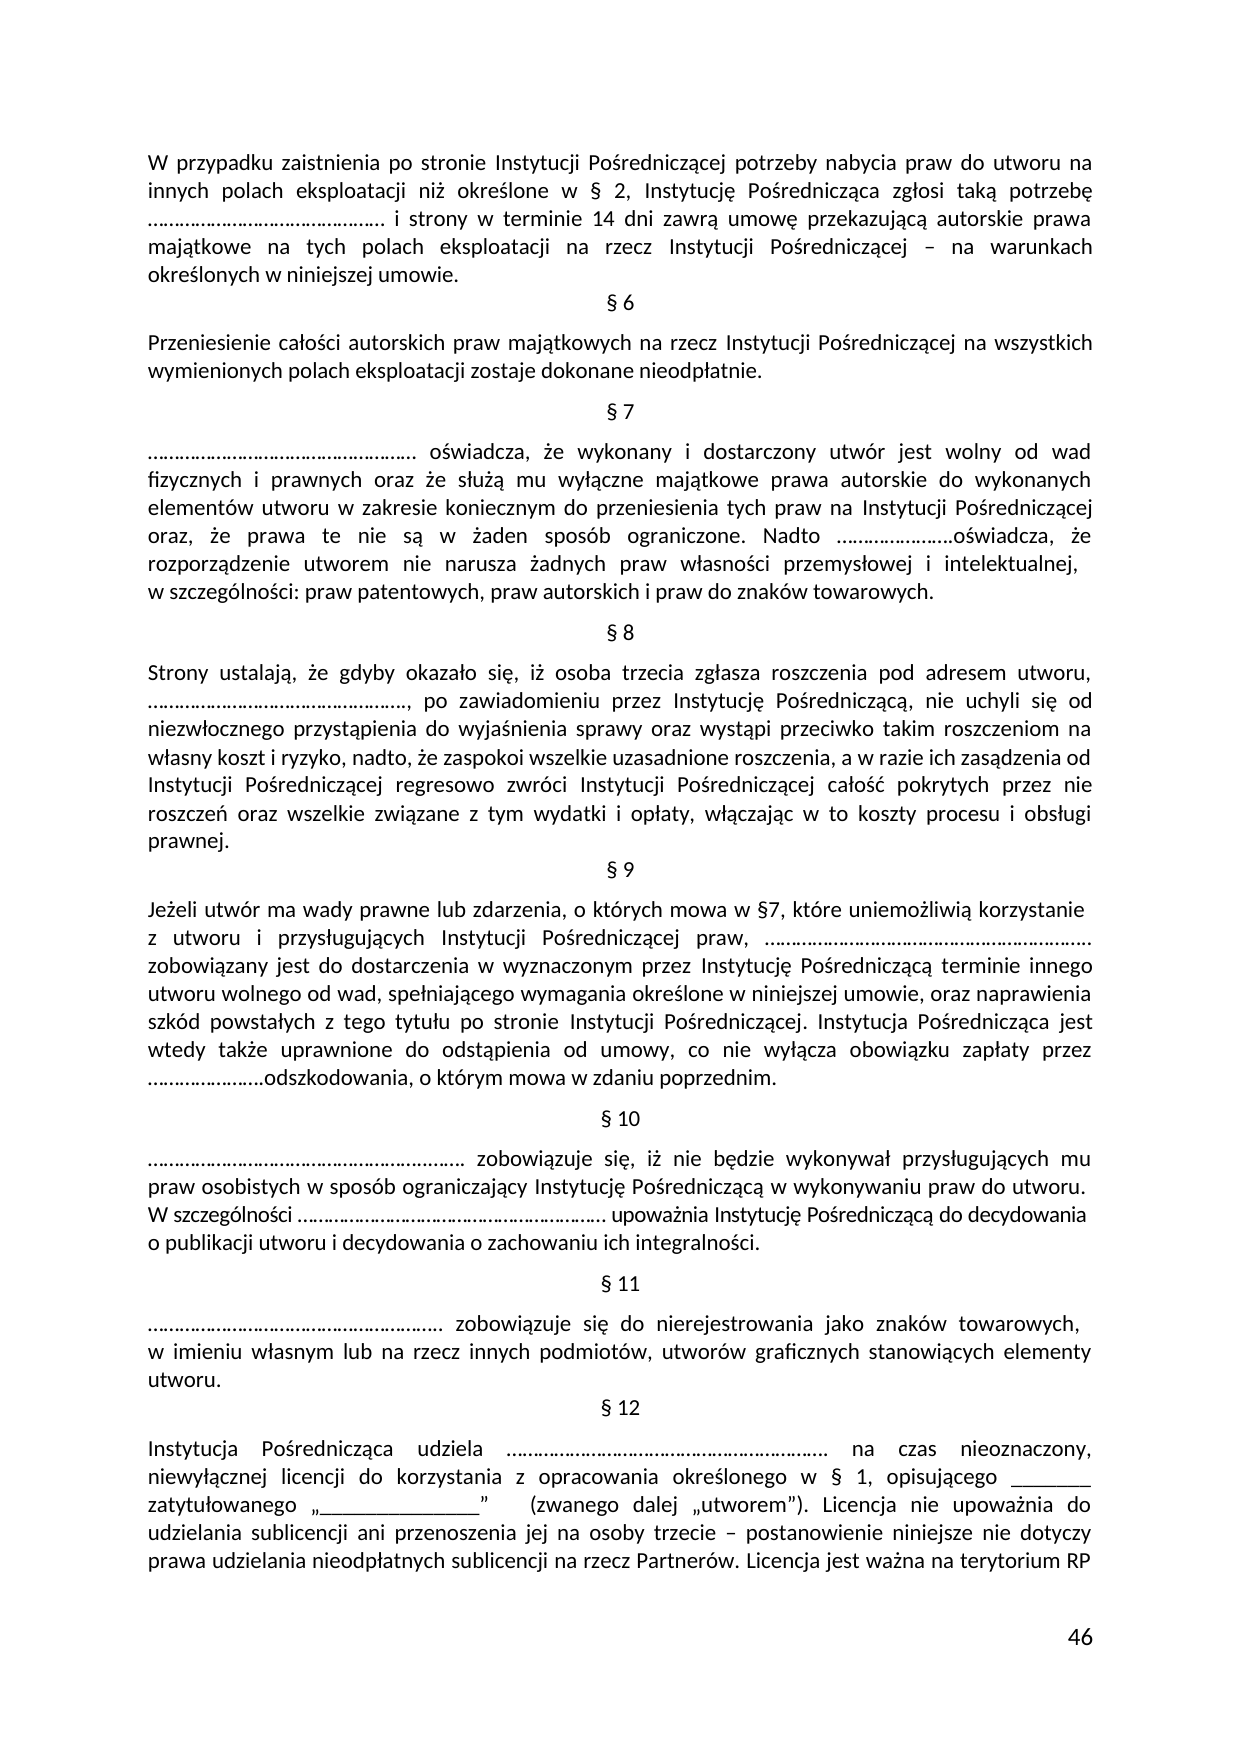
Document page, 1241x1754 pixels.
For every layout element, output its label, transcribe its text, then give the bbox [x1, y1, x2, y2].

text Strony ustalają, że gdyby okazało się, iż osoba trzecia zgłasza roszczenia pod adresem utworu, …………………………………………., po zawiadomieniu przez Instytucję Pośredniczącą, nie uchyli się od niezwłocznego przystąpienia do wyjaśnienia sprawy oraz wystąpi przeciwko takim roszczeniom na własny koszt i ryzyko, nadto, że zaspokoi wszelkie uzasadnione roszczenia, a w razie ich zasądzenia od Instytucji Pośredniczącej regresowo zwróci Instytucji Pośredniczącej całość pokrytych przez nie roszczeń oraz wszelkie związane z tym wydatki i opłaty, włączając w to koszty procesu i obsługi prawnej. [148, 658, 1093, 855]
text ……………………………………………..……. zobowiązuje się, iż nie będzie wykonywał przysługujących mu praw osobistych w sposób ograniczający Instytucję Pośredniczącą w wykonywaniu praw do utworu. W szczególności …………………………………………………… upoważnia Instytucję Pośredniczącą do decydowania o publikacji utworu i decydowania o zachowaniu ich integralności. [148, 1144, 1093, 1256]
text § 8 [148, 618, 1093, 646]
text § 11 [148, 1269, 1093, 1297]
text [148, 1434, 1093, 1574]
text § 7 [148, 397, 1093, 425]
text ……………………………………………….. zobowiązuje się do nierejestrowania jako znaków towarowych, w imieniu własnym lub na rzecz innych podmiotów, utworów graficznych stanowiących elementy utworu. [148, 1309, 1093, 1393]
text W przypadku zaistnienia po stronie Instytucji Pośredniczącej potrzeby nabycia praw do utworu na innych polach eksploatacji niż określone w § 2, Instytucję Pośrednicząca zgłosi taką potrzebę ……………………………………… i strony w terminie 14 dni zawrą umowę przekazującą autorskie prawa majątkowe na tych polach eksploatacji na rzecz Instytucji Pośredniczącej – na warunkach określonych w niniejszej umowie. [148, 148, 1093, 288]
text § 6 [148, 288, 1093, 316]
text …………………………………………… oświadcza, że wykonany i dostarczony utwór jest wolny od wad fizycznych i prawnych oraz że służą mu wyłączne majątkowe prawa autorskie do wykonanych elementów utworu w zakresie koniecznym do przeniesienia tych praw na Instytucji Pośredniczącej oraz, że prawa te nie są w żaden sposób ograniczone. Nadto ………………….oświadcza, że rozporządzenie utworem nie narusza żadnych praw własności przemysłowej i intelektualnej, w szczególności: praw patentowych, praw autorskich i praw do znaków towarowych. [148, 437, 1093, 606]
text § 9 [148, 855, 1093, 883]
text Przeniesienie całości autorskich praw majątkowych na rzecz Instytucji Pośredniczącej na wszystkich wymienionych polach eksploatacji zostaje dokonane nieodpłatnie. [148, 328, 1093, 384]
text § 10 [148, 1104, 1093, 1132]
text § 12 [148, 1393, 1093, 1422]
text Jeżeli utwór ma wady prawne lub zdarzenia, o których mowa w §7, które uniemożliwią korzystanie z utworu i przysługujących Instytucji Pośredniczącej praw, …………………………………………………….. zobowiązany jest do dostarczenia w wyznaczonym przez Instytucję Pośredniczącą terminie innego utworu wolnego od wad, spełniającego wymagania określone w niniejszej umowie, oraz naprawienia szkód powstałych z tego tytułu po stronie Instytucji Pośredniczącej. Instytucja Pośrednicząca jest wtedy także uprawnione do odstąpienia od umowy, co nie wyłącza obowiązku zapłaty przez ………………….odszkodowania, o którym mowa w zdaniu poprzednim. [148, 895, 1093, 1091]
